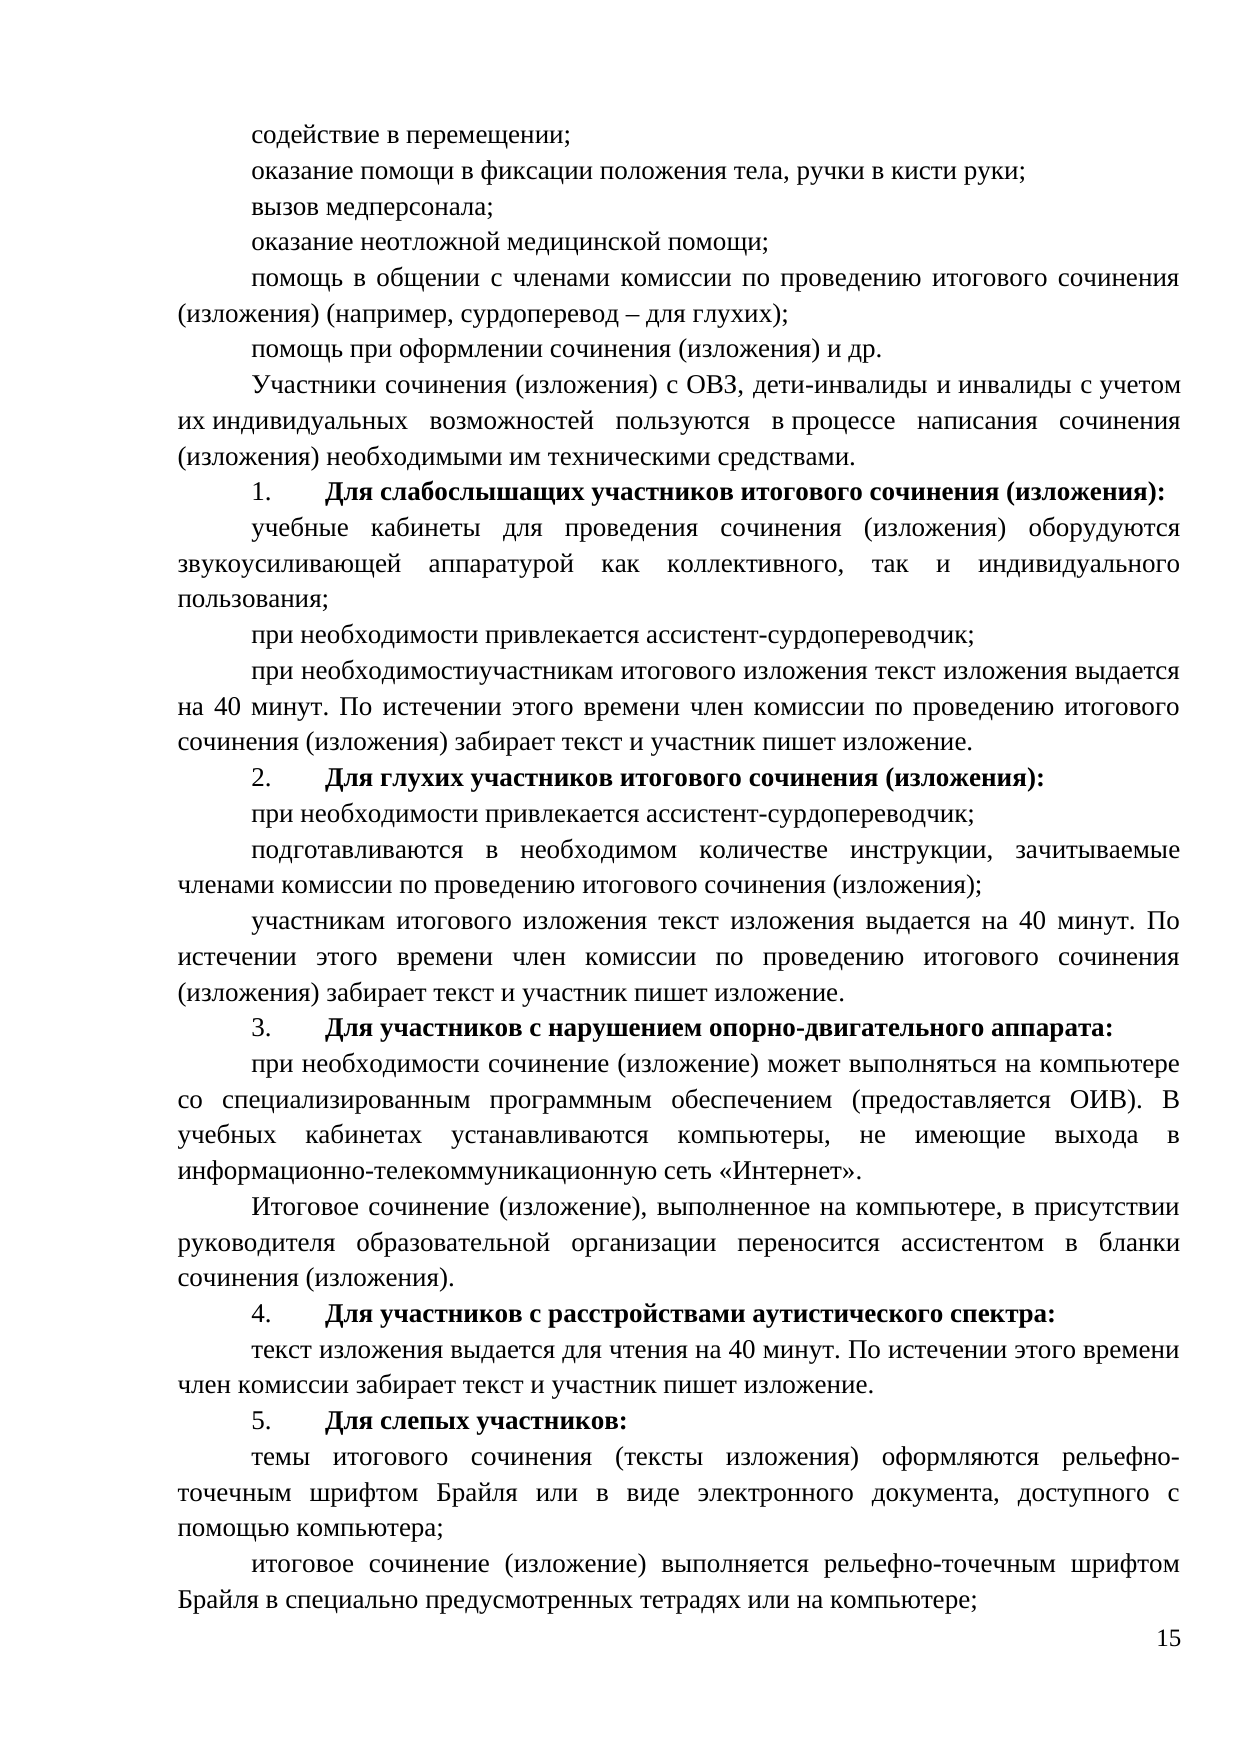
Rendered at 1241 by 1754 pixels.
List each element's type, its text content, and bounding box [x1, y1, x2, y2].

list Для слепых участников: [177, 1404, 1181, 1436]
text подготавливаются в необходимом количестве инструкции, зачитываемые членами комиссии по проведению итогового сочинения (изложения); [177, 833, 1181, 899]
text помощь при оформлении сочинения (изложения) и др. [177, 332, 1181, 364]
text при необходимостиучастникам итогового изложения текст изложения выдается на 40 минут. По истечении этого времени член комиссии по проведению итогового сочинения (изложения) забирает текст и участник пишет изложение. [177, 654, 1181, 757]
text содействие в перемещении; [177, 118, 1181, 149]
list Для участников с нарушением опорно-двигательного аппарата: [177, 1011, 1181, 1042]
text оказание неотложной медицинской помощи; [177, 225, 1181, 256]
list Для глухих участников итогового сочинения (изложения): [177, 761, 1181, 792]
text участникам итогового изложения текст изложения выдается на 40 минут. По истечении этого времени член комиссии по проведению итогового сочинения (изложения) забирает текст и участник пишет изложение. [177, 904, 1181, 1007]
text вызов медперсонала; [177, 189, 1181, 221]
text при необходимости привлекается ассистент-сурдопереводчик; [177, 618, 1181, 649]
text Участники сочинения (изложения) с ОВЗ, дети-инвалиды и инвалиды с учетом их индивидуальных возможностей пользуются в процессе написания сочинения (изложения) необходимыми им техническими средствами. [177, 368, 1181, 471]
text учебные кабинеты для проведения сочинения (изложения) оборудуются звукоусиливающей аппаратурой как коллективного, так и индивидуального пользования; [177, 511, 1181, 614]
list Для слабослышащих участников итогового сочинения (изложения): [177, 475, 1181, 507]
text Итоговое сочинение (изложение), выполненное на компьютере, в присутствии руководителя образовательной организации переносится ассистентом в бланки сочинения (изложения). [177, 1190, 1181, 1293]
list Для участников с расстройствами аутистического спектра: [177, 1297, 1181, 1328]
text оказание помощи в фиксации положения тела, ручки в кисти руки; [177, 154, 1181, 185]
text при необходимости привлекается ассистент-сурдопереводчик; [177, 797, 1181, 828]
text текст изложения выдается для чтения на 40 минут. По истечении этого времени член комиссии забирает текст и участник пишет изложение. [177, 1333, 1181, 1400]
text помощь в общении с членами комиссии по проведению итогового сочинения (изложения) (например, сурдоперевод – для глухих); [177, 261, 1181, 328]
text при необходимости сочинение (изложение) может выполняться на компьютере со специализированным программным обеспечением (предоставляется ОИВ). В учебных кабинетах устанавливаются компьютеры, не имеющие выхода в информационно-телекоммуникационную сеть «Интернет». [177, 1047, 1181, 1185]
text темы итогового сочинения (тексты изложения) оформляются рельефно-точечным шрифтом Брайля или в виде электронного документа, доступного с помощью компьютера; [177, 1440, 1181, 1543]
text итоговое сочинение (изложение) выполняется рельефно-точечным шрифтом Брайля в специально предусмотренных тетрадях или на компьютере; [177, 1547, 1181, 1614]
